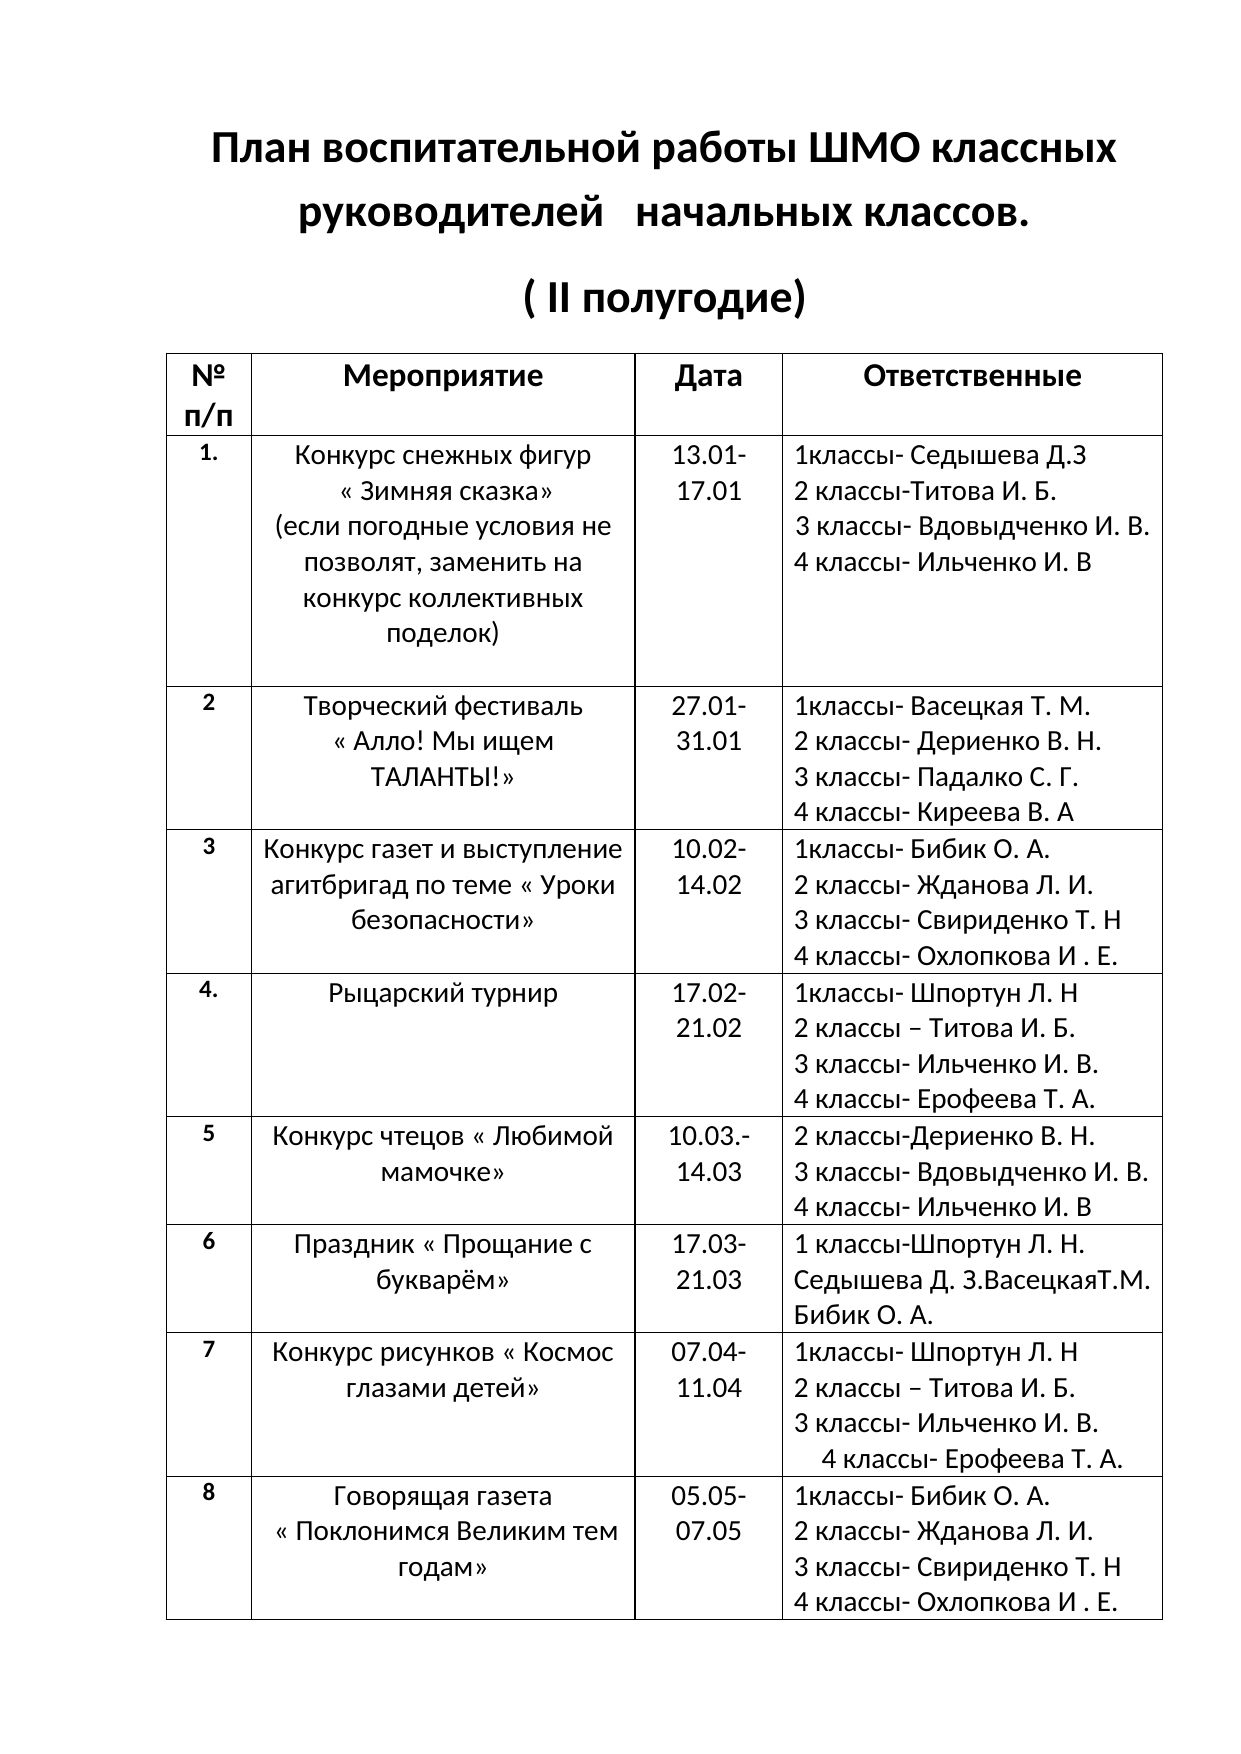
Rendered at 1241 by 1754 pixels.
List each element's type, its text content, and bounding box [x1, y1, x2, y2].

table_cell 1классы- Шпортун Л. Н 2 классы – Титова И. Б. 3 классы- Ильченко И. В. 4 классы- Ерофеева Т. А. [783, 974, 1162, 1116]
table_cell 05.05- 07.05 [636, 1477, 782, 1619]
table_cell 5 [167, 1117, 251, 1224]
table_cell 1. [167, 436, 251, 686]
table_cell 10.02-14.02 [636, 830, 782, 973]
table_cell Праздник « Прощание с букварём» [252, 1225, 634, 1332]
table_cell Рыцарский турнир [252, 974, 634, 1116]
table_cell Конкурс газет и выступление агитбригад по теме « Уроки безопасности» [252, 830, 634, 973]
text План воспитательной работы ШМО классных руководителей начальных классов. [177, 118, 1152, 238]
table_cell 8 [167, 1477, 251, 1619]
table_cell 6 [167, 1225, 251, 1332]
table_cell Творческий фестиваль « Алло! Мы ищем ТАЛАНТЫ!» [252, 687, 634, 829]
table_header Мероприятие [252, 354, 634, 435]
table_cell 1 классы-Шпортун Л. Н. Седышева Д. З.ВасецкаяТ.М. Бибик О. А. [783, 1225, 1162, 1332]
table_cell 07.04- 11.04 [636, 1333, 782, 1476]
table_cell 10.03.- 14.03 [636, 1117, 782, 1224]
table_cell 1классы- Бибик О. А. 2 классы- Жданова Л. И. 3 классы- Свириденко Т. Н 4 классы- Охлопкова И . Е. [783, 1477, 1162, 1619]
table_header Дата [636, 354, 782, 435]
table_cell 27.01-31.01 [636, 687, 782, 829]
table_cell 7 [167, 1333, 251, 1476]
table_cell 3 [167, 830, 251, 973]
table_cell 17.03-21.03 [636, 1225, 782, 1332]
text ( II полугодие) [177, 267, 1152, 323]
table_cell 17.02- 21.02 [636, 974, 782, 1116]
table_cell Конкурс рисунков « Космос глазами детей» [252, 1333, 634, 1476]
table_cell 1классы- Шпортун Л. Н 2 классы – Титова И. Б. 3 классы- Ильченко И. В. 4 классы- Ерофеева Т. А. [783, 1333, 1162, 1476]
table_cell 1классы- Седышева Д.З 2 классы-Титова И. Б. 3 классы- Вдовыдченко И. В. 4 классы- Ильченко И. В [783, 436, 1162, 686]
table_cell 2 [167, 687, 251, 829]
table_cell Говорящая газета « Поклонимся Великим тем годам» [252, 1477, 634, 1619]
table_cell 1классы- Васецкая Т. М. 2 классы- Дериенко В. Н. 3 классы- Падалко С. Г. 4 классы- Киреева В. А [783, 687, 1162, 829]
table_cell 4. [167, 974, 251, 1116]
table_cell Конкурс снежных фигур « Зимняя сказка» (если погодные условия не позволят, заменить на конкурс коллективных поделок) [252, 436, 634, 686]
table_header Ответственные [783, 354, 1162, 435]
table_cell Конкурс чтецов « Любимой мамочке» [252, 1117, 634, 1224]
table_cell 1классы- Бибик О. А. 2 классы- Жданова Л. И. 3 классы- Свириденко Т. Н 4 классы- Охлопкова И . Е. [783, 830, 1162, 973]
table_cell 2 классы-Дериенко В. Н. 3 классы- Вдовыдченко И. В. 4 классы- Ильченко И. В [783, 1117, 1162, 1224]
table_header № п/п [167, 354, 251, 435]
table_cell 13.01- 17.01 [636, 436, 782, 686]
